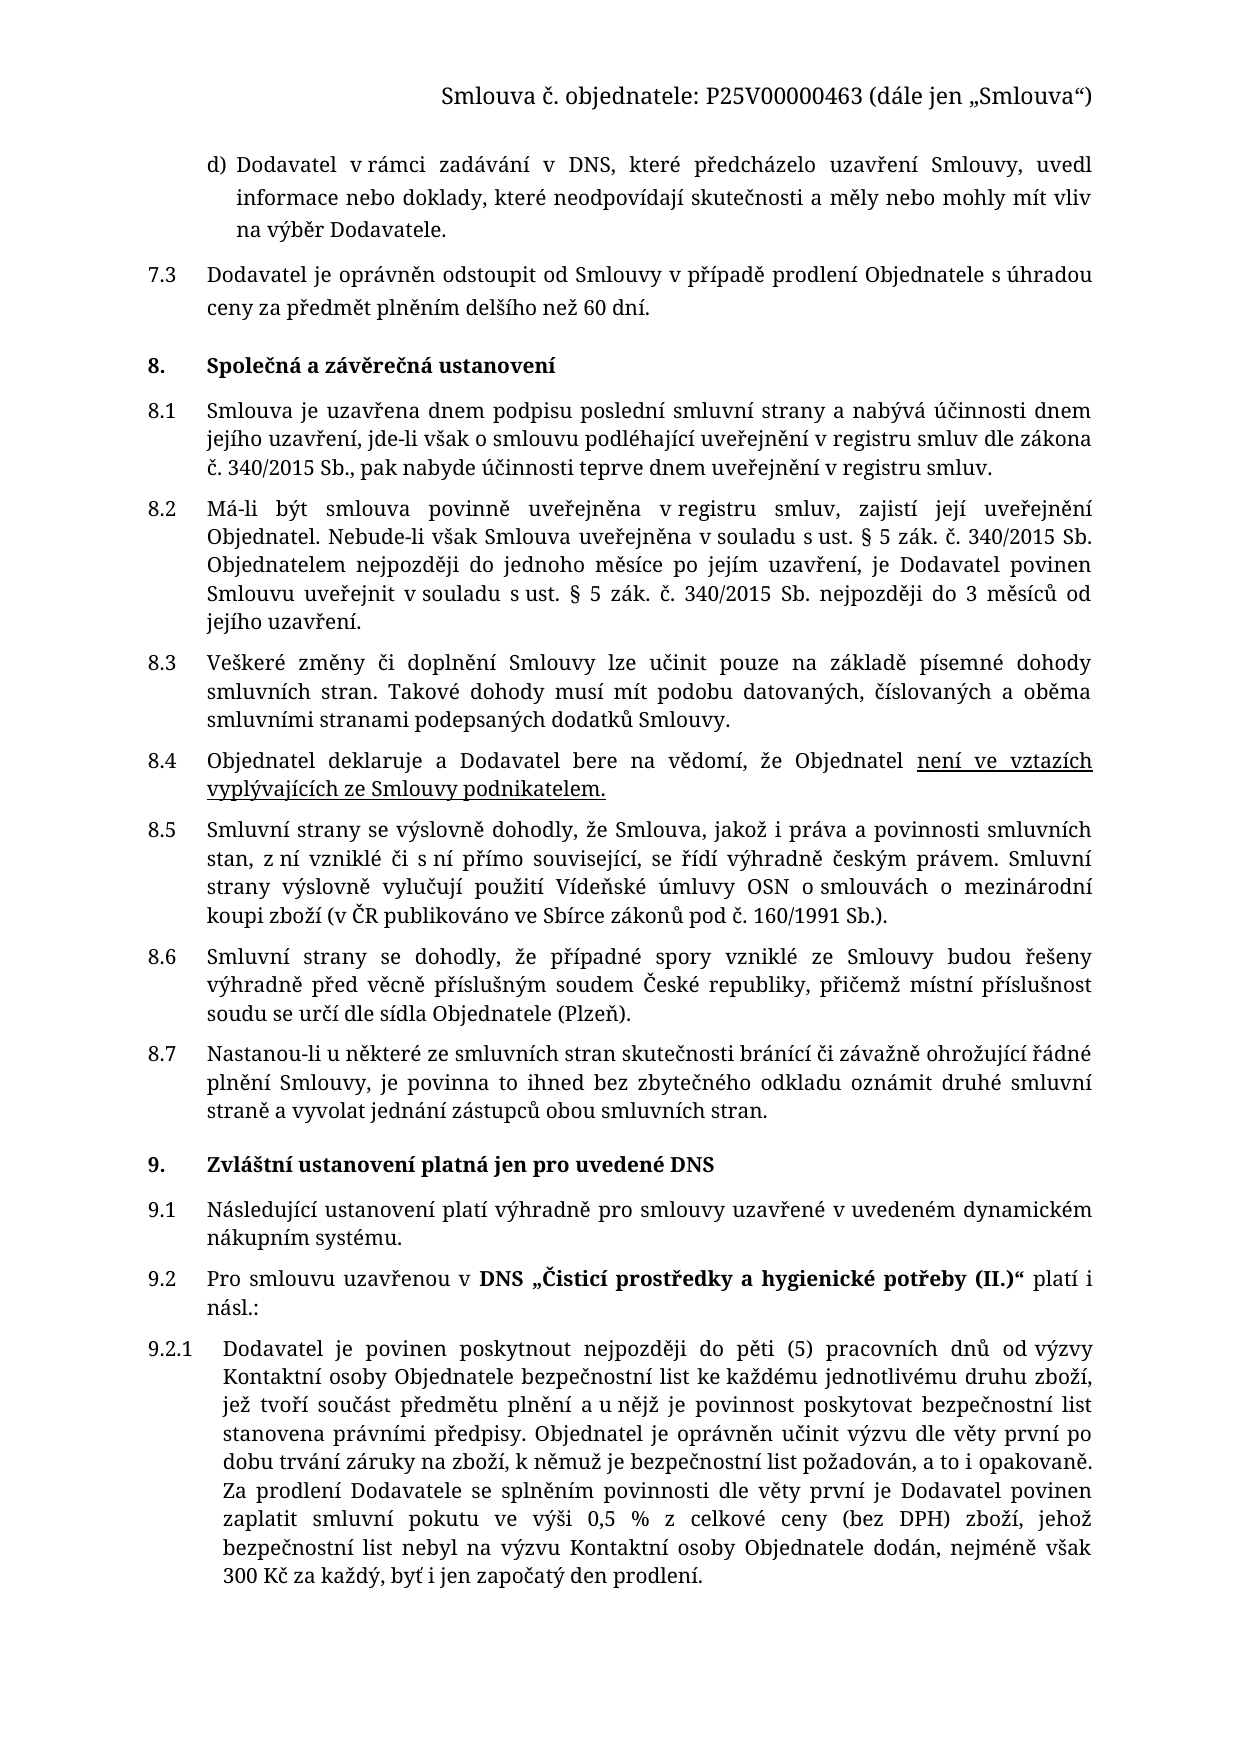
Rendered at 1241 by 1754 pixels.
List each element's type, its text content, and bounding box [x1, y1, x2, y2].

list Dodavatel je povinen poskytnout nejpozději do pěti (5) pracovních dnů od výzvy Kontaktní osoby Objednatele bezpečnostní list ke každému jednotlivému druhu zboží, jež tvoří součást předmětu plnění a u nějž je povinnost poskytovat bezpečnostní list stanovena právními předpisy. Objednatel je oprávněn učinit výzvu dle věty první po dobu trvání záruky na zboží, k němuž je bezpečnostní list požadován, a to i opakovaně. Za prodlení Dodavatele se splněním povinnosti dle věty první je Dodavatel povinen zaplatit smluvní pokutu ve výši 0,5 % z celkové ceny (bez DPH) zboží, jehož bezpečnostní list nebyl na výzvu Kontaktní osoby Objednatele dodán, nejméně však 300 Kč za každý, byť i jen započatý den prodlení. [148, 1334, 1093, 1590]
list Následující ustanovení platí výhradně pro smlouvy uzavřené v uvedeném dynamickém nákupním systému. [148, 1195, 1093, 1252]
list Dodavatel je oprávněn odstoupit od Smlouvy v případě prodlení Objednatele s úhradou ceny za předmět plněním delšího než 60 dní. [148, 261, 1093, 322]
list Pro smlouvu uzavřenou v DNS „Čisticí prostředky a hygienické potřeby (II.)“ platí i násl.: [148, 1264, 1093, 1321]
list Dodavatel v rámci zadávání v DNS, které předcházelo uzavření Smlouvy, uvedl informace nebo doklady, které neodpovídají skutečnosti a měly nebo mohly mít vliv na výběr Dodavatele. [207, 150, 1093, 244]
list Společná a závěrečná ustanovení [148, 351, 1093, 379]
list Smluvní strany se dohodly, že případné spory vzniklé ze Smlouvy budou řešeny výhradně před věcně příslušným soudem České republiky, přičemž místní příslušnost soudu se určí dle sídla Objednatele (Plzeň). [148, 942, 1093, 1027]
list Veškeré změny či doplnění Smlouvy lze učinit pouze na základě písemné dohody smluvních stran. Takové dohody musí mít podobu datovaných, číslovaných a oběma smluvními stranami podepsaných dodatků Smlouvy. [148, 648, 1093, 734]
list Objednatel deklaruje a Dodavatel bere na vědomí, že Objednatel není ve vztazích vyplývajících ze Smlouvy podnikatelem. [148, 746, 1093, 803]
list Má-li být smlouva povinně uveřejněna v registru smluv, zajistí její uveřejnění Objednatel. Nebude-li však Smlouva uveřejněna v souladu s ust. § 5 zák. č. 340/2015 Sb. Objednatelem nejpozději do jednoho měsíce po jejím uzavření, je Dodavatel povinen Smlouvu uveřejnit v souladu s ust. § 5 zák. č. 340/2015 Sb. nejpozději do 3 měsíců od jejího uzavření. [148, 494, 1093, 636]
list Smlouva je uzavřena dnem podpisu poslední smluvní strany a nabývá účinnosti dnem jejího uzavření, jde-li však o smlouvu podléhající uveřejnění v registru smluv dle zákona č. 340/2015 Sb., pak nabyde účinnosti teprve dnem uveřejnění v registru smluv. [148, 396, 1093, 481]
list Nastanou-li u některé ze smluvních stran skutečnosti bránící či závažně ohrožující řádné plnění Smlouvy, je povinna to ihned bez zbytečného odkladu oznámit druhé smluvní straně a vyvolat jednání zástupců obou smluvních stran. [148, 1039, 1093, 1125]
list Zvláštní ustanovení platná jen pro uvedené DNS [148, 1150, 1093, 1178]
list Smluvní strany se výslovně dohodly, že Smlouva, jakož i práva a povinnosti smluvních stan, z ní vzniklé či s ní přímo související, se řídí výhradně českým právem. Smluvní strany výslovně vylučují použití Vídeňské úmluvy OSN o smlouvách o mezinárodní koupi zboží (v ČR publikováno ve Sbírce zákonů pod č. 160/1991 Sb.). [148, 816, 1093, 929]
